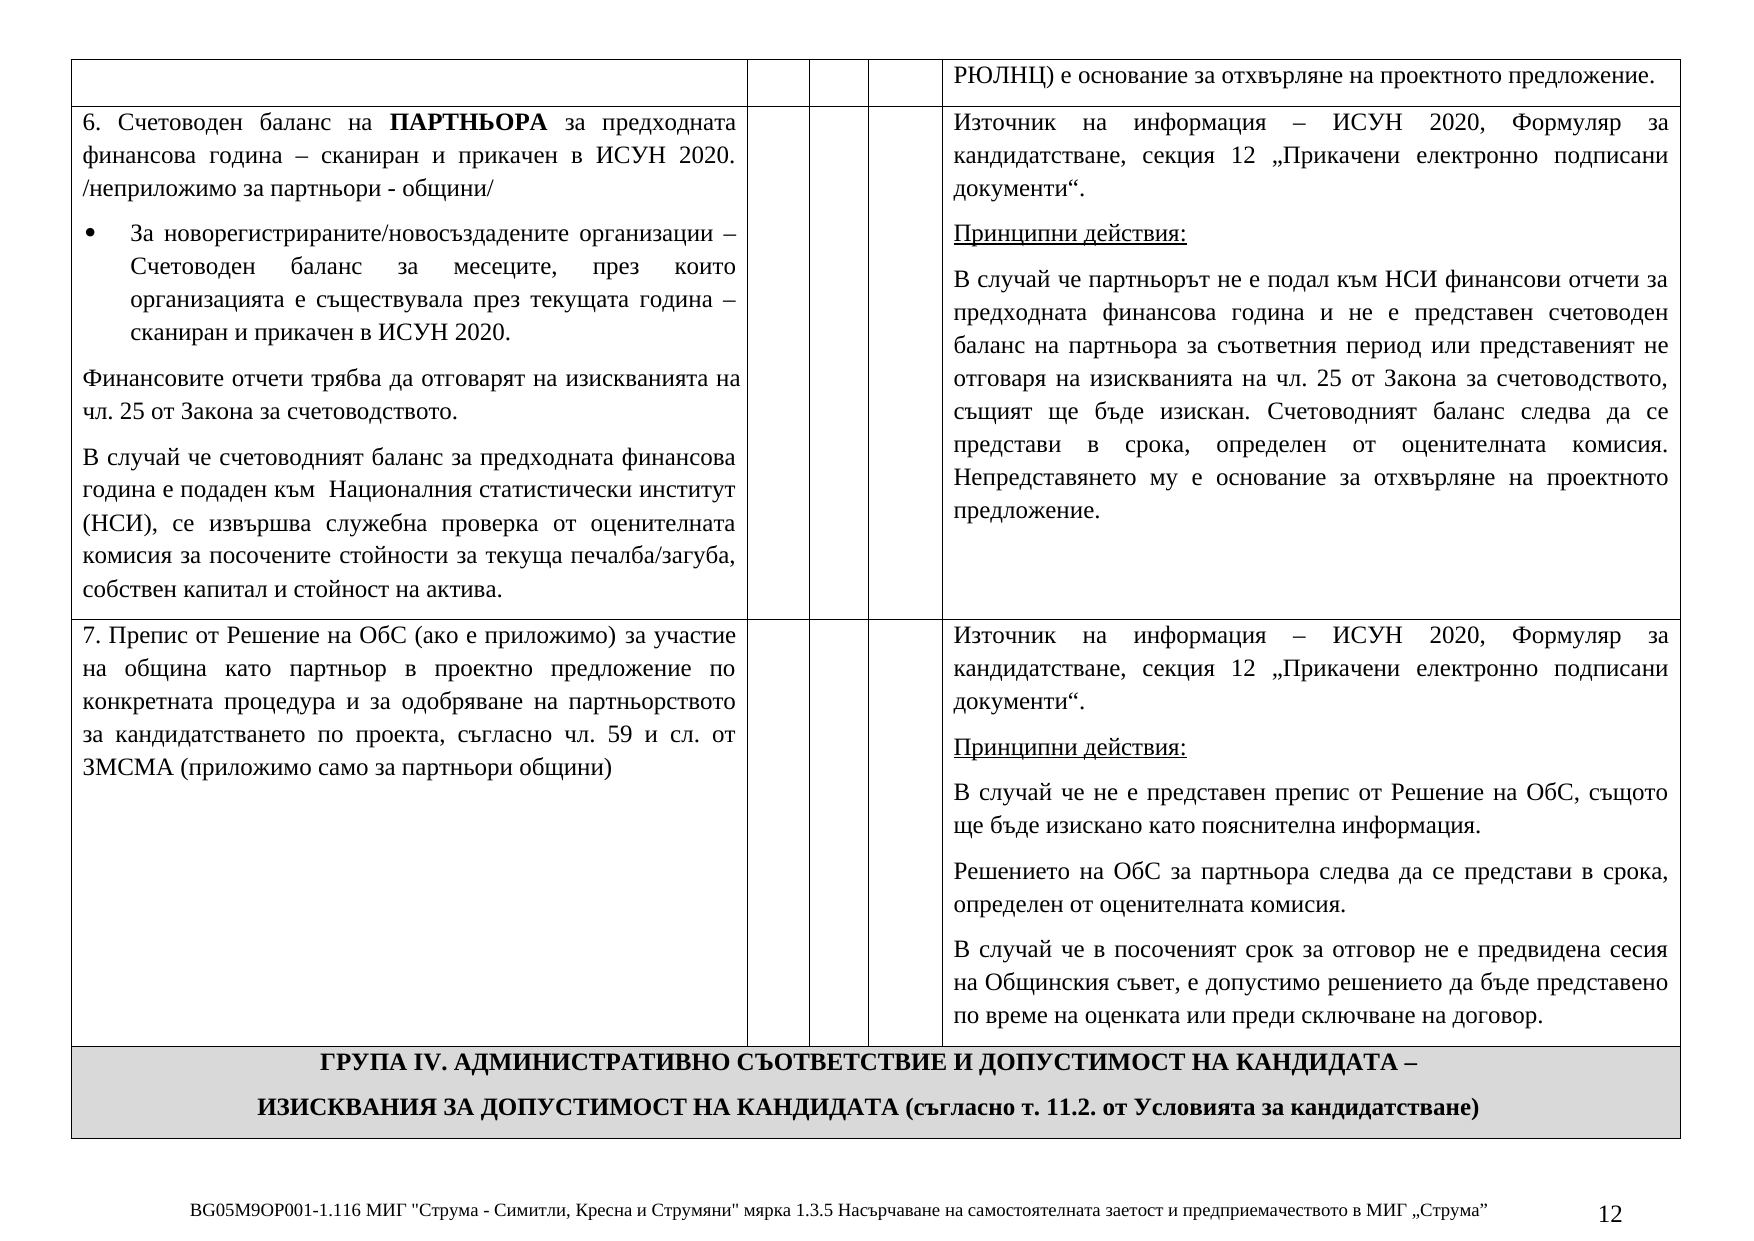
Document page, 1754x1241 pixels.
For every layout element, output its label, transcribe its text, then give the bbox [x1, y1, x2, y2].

table_cell [869, 107, 942, 619]
table_cell Източник на информация – ИСУН 2020, Формуляр за кандидатстване, секция 12 „Прикачени електронно подписани документи“. Принципни действия: В случай че партньорът не е подал към НСИ финансови отчети за предходната финансова година и не е представен счетоводен баланс на партньора за съответния период или представеният не отговаря на изискванията на чл. 25 от Закона за счетоводството, същият ще бъде изискан. Счетоводният баланс следва да се представи в срока, определен от оценителната комисия. Непредставянето му е основание за отхвърляне на проектното предложение. [943, 107, 1680, 619]
table_cell 7. Препис от Решение на ОбС (ако е приложимо) за участие на община като партньор в проектно предложение по конкретната процедура и за одобряване на партньорството за кандидатстването по проекта, съгласно чл. 59 и сл. от ЗМСМА (приложимо само за партньори общини) [72, 620, 747, 1046]
table_cell [748, 107, 809, 619]
table_cell [869, 60, 942, 106]
table_cell [810, 60, 868, 106]
table_cell [810, 620, 868, 1046]
table_cell [869, 620, 942, 1046]
table_cell ГРУПА IV. АДМИНИСТРАТИВНО СЪОТВЕТСТВИЕ И ДОПУСТИМОСТ НА КАНДИДАТА – ИЗИСКВАНИЯ ЗА ДОПУСТИМОСТ НА КАНДИДАТА (съгласно т. 11.2. от Условията за кандидатстване) [72, 1047, 1680, 1138]
table_cell [810, 107, 868, 619]
table_cell [748, 60, 809, 106]
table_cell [72, 60, 747, 106]
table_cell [943, 60, 1680, 106]
table_cell 6. Счетоводен баланс на ПАРТНЬОРА за предходната финансова година – сканиран и прикачен в ИСУН 2020. /неприложимо за партньори - общини/ За новорегистрираните/новосъздадените организации – Счетоводен баланс за месеците, през които организацията е съществувала през текущата година – сканиран и прикачен в ИСУН 2020. Финансовите отчети трябва да отговарят на изискванията на чл. 25 от Закона за счетоводството. В случай че счетоводният баланс за предходната финансова година е подаден към Националния статистически институт (НСИ), се извършва служебна проверка от оценителната комисия за посочените стойности за текуща печалба/загуба, собствен капитал и стойност на актива. [72, 107, 747, 619]
table_cell [748, 620, 809, 1046]
table_cell Източник на информация – ИСУН 2020, Формуляр за кандидатстване, секция 12 „Прикачени електронно подписани документи“. Принципни действия: В случай че не е представен препис от Решение на ОбС, същото ще бъде изискано като пояснителна информация. Решението на ОбС за партньора следва да се представи в срока, определен от оценителната комисия. В случай че в посоченият срок за отговор не е предвидена сесия на Общинския съвет, е допустимо решението да бъде представено по време на оценката или преди сключване на договор. [943, 620, 1680, 1046]
